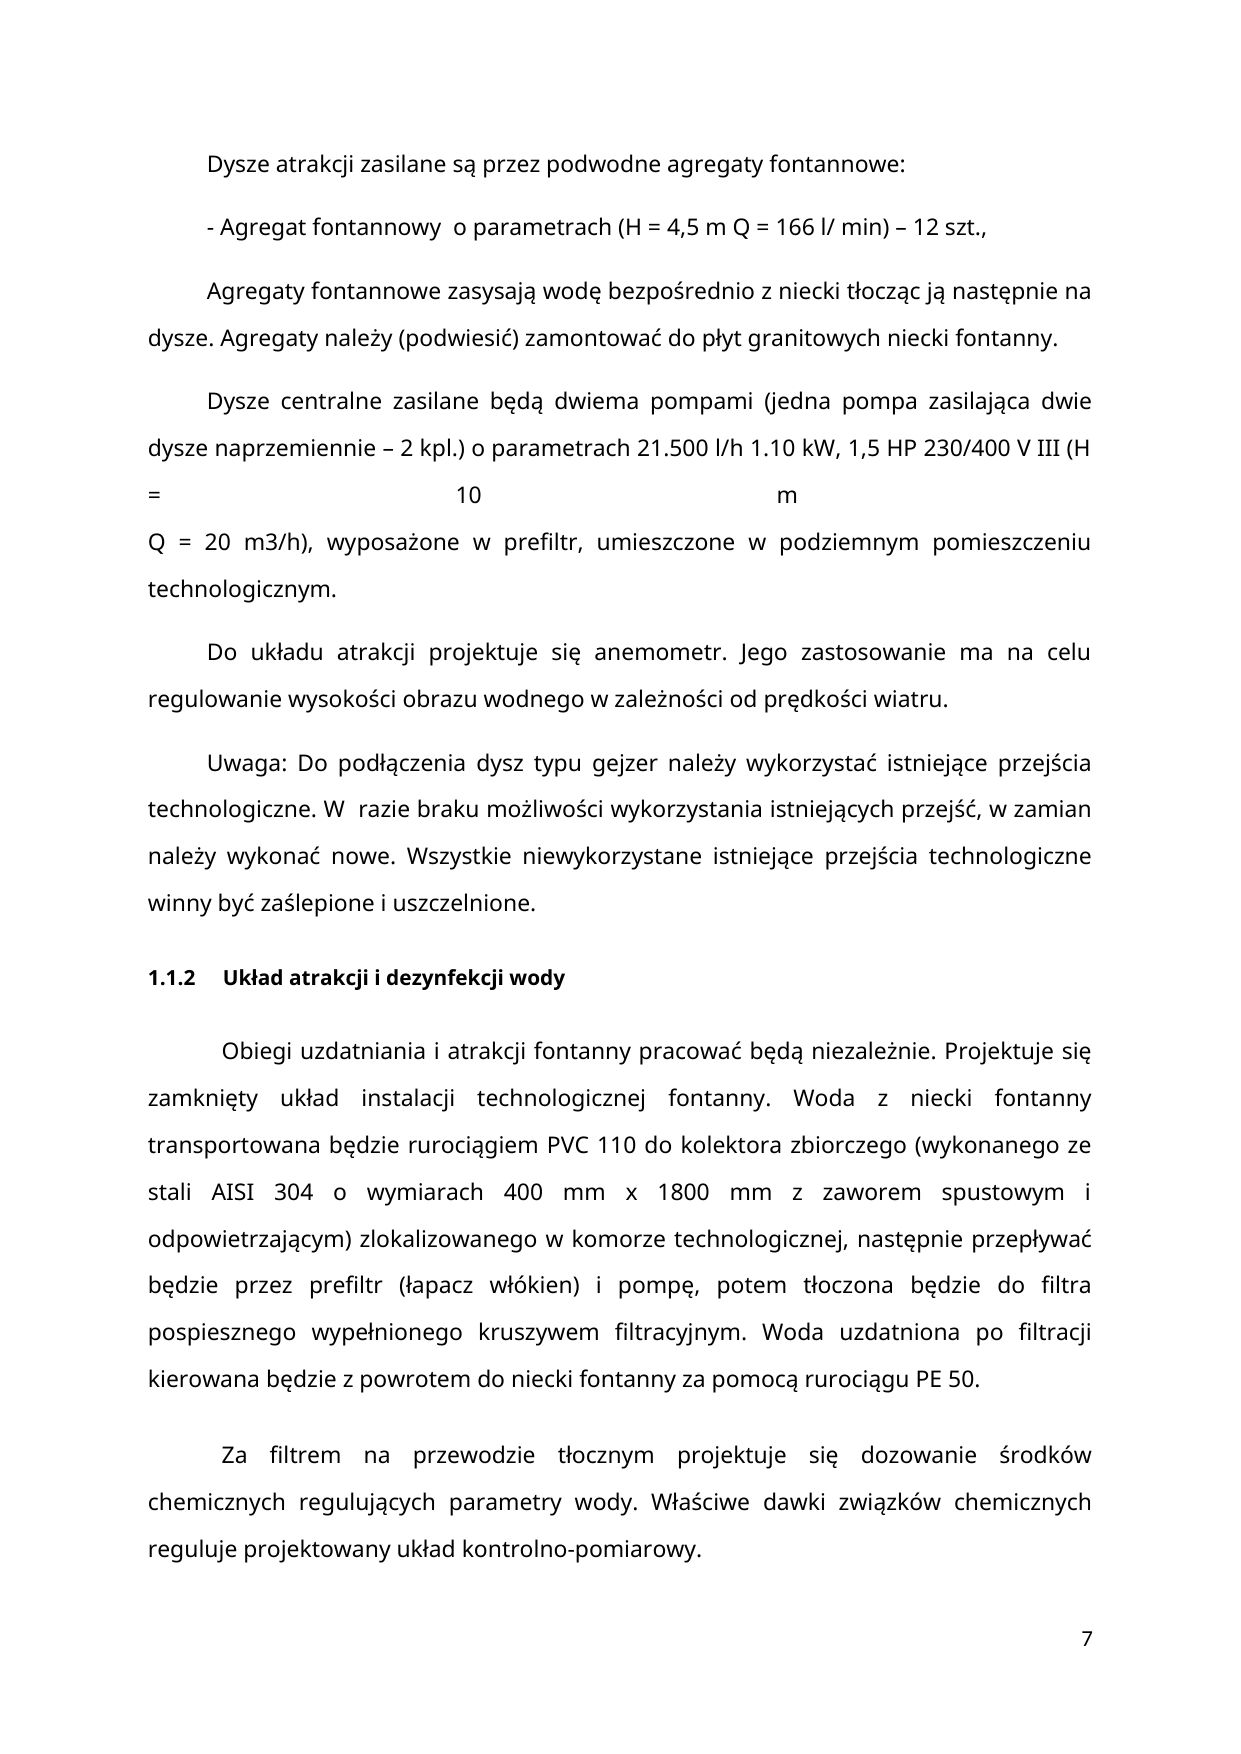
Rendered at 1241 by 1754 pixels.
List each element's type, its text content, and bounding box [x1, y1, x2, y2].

text Obiegi uzdatniania i atrakcji fontanny pracować będą niezależnie. Projektuje się zamknięty układ instalacji technologicznej fontanny. Woda z niecki fontanny transportowana będzie rurociągiem PVC 110 do kolektora zbiorczego (wykonanego ze stali AISI 304 o wymiarach 400 mm x 1800 mm z zaworem spustowym i odpowietrzającym) zlokalizowanego w komorze technologicznej, następnie przepływać będzie przez prefiltr (łapacz włókien) i pompę, potem tłoczona będzie do filtra pospiesznego wypełnionego kruszywem filtracyjnym. Woda uzdatniona po filtracji kierowana będzie z powrotem do niecki fontanny za pomocą rurociągu PE 50. [148, 1035, 1093, 1394]
text Do układu atrakcji projektuje się anemometr. Jego zastosowanie ma na celu regulowanie wysokości obrazu wodnego w zależności od prędkości wiatru. [148, 636, 1093, 714]
text - Agregat fontannowy o parametrach (H = 4,5 m Q = 166 l/ min) – 12 szt., [148, 211, 1093, 242]
text Dysze atrakcji zasilane są przez podwodne agregaty fontannowe: [148, 148, 1093, 179]
subtitle Układ atrakcji i dezynfekcji wody [148, 963, 1093, 992]
text Uwaga: Do podłączenia dysz typu gejzer należy wykorzystać istniejące przejścia technologiczne. W razie braku możliwości wykorzystania istniejących przejść, w zamian należy wykonać nowe. Wszystkie niewykorzystane istniejące przejścia technologiczne winny być zaślepione i uszczelnione. [148, 747, 1093, 918]
text Dysze centralne zasilane będą dwiema pompami (jedna pompa zasilająca dwie dysze naprzemiennie – 2 kpl.) o parametrach 21.500 l/h 1.10 kW, 1,5 HP 230/400 V III (H = 10 m Q = 20 m3/h), wyposażone w prefiltr, umieszczone w podziemnym pomieszczeniu technologicznym. [148, 385, 1093, 604]
text Agregaty fontannowe zasysają wodę bezpośrednio z niecki tłocząc ją następnie na dysze. Agregaty należy (podwiesić) zamontować do płyt granitowych niecki fontanny. [148, 275, 1093, 353]
text Za filtrem na przewodzie tłocznym projektuje się dozowanie środków chemicznych regulujących parametry wody. Właściwe dawki związków chemicznych reguluje projektowany układ kontrolno-pomiarowy. [148, 1439, 1093, 1564]
